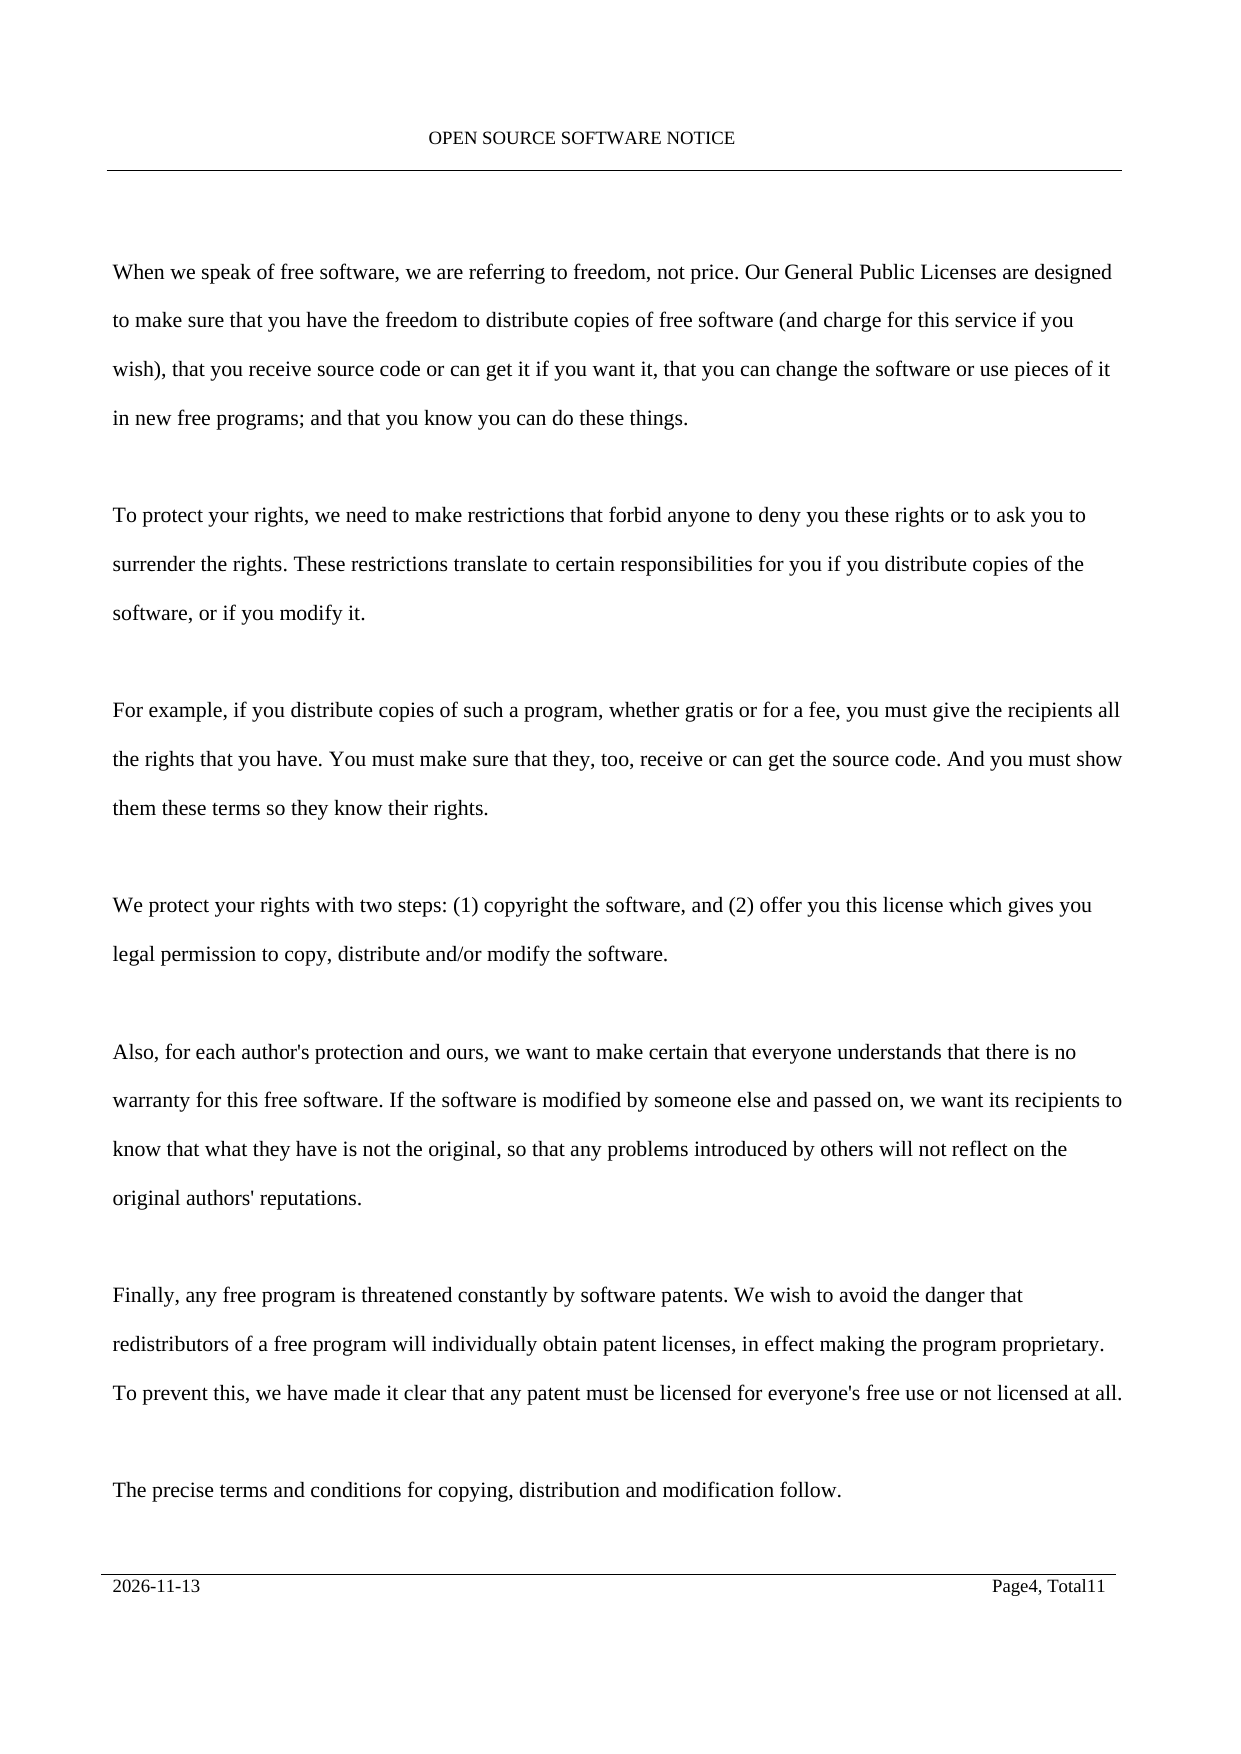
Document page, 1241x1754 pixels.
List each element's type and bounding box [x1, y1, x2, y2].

text [112, 206, 1128, 1506]
